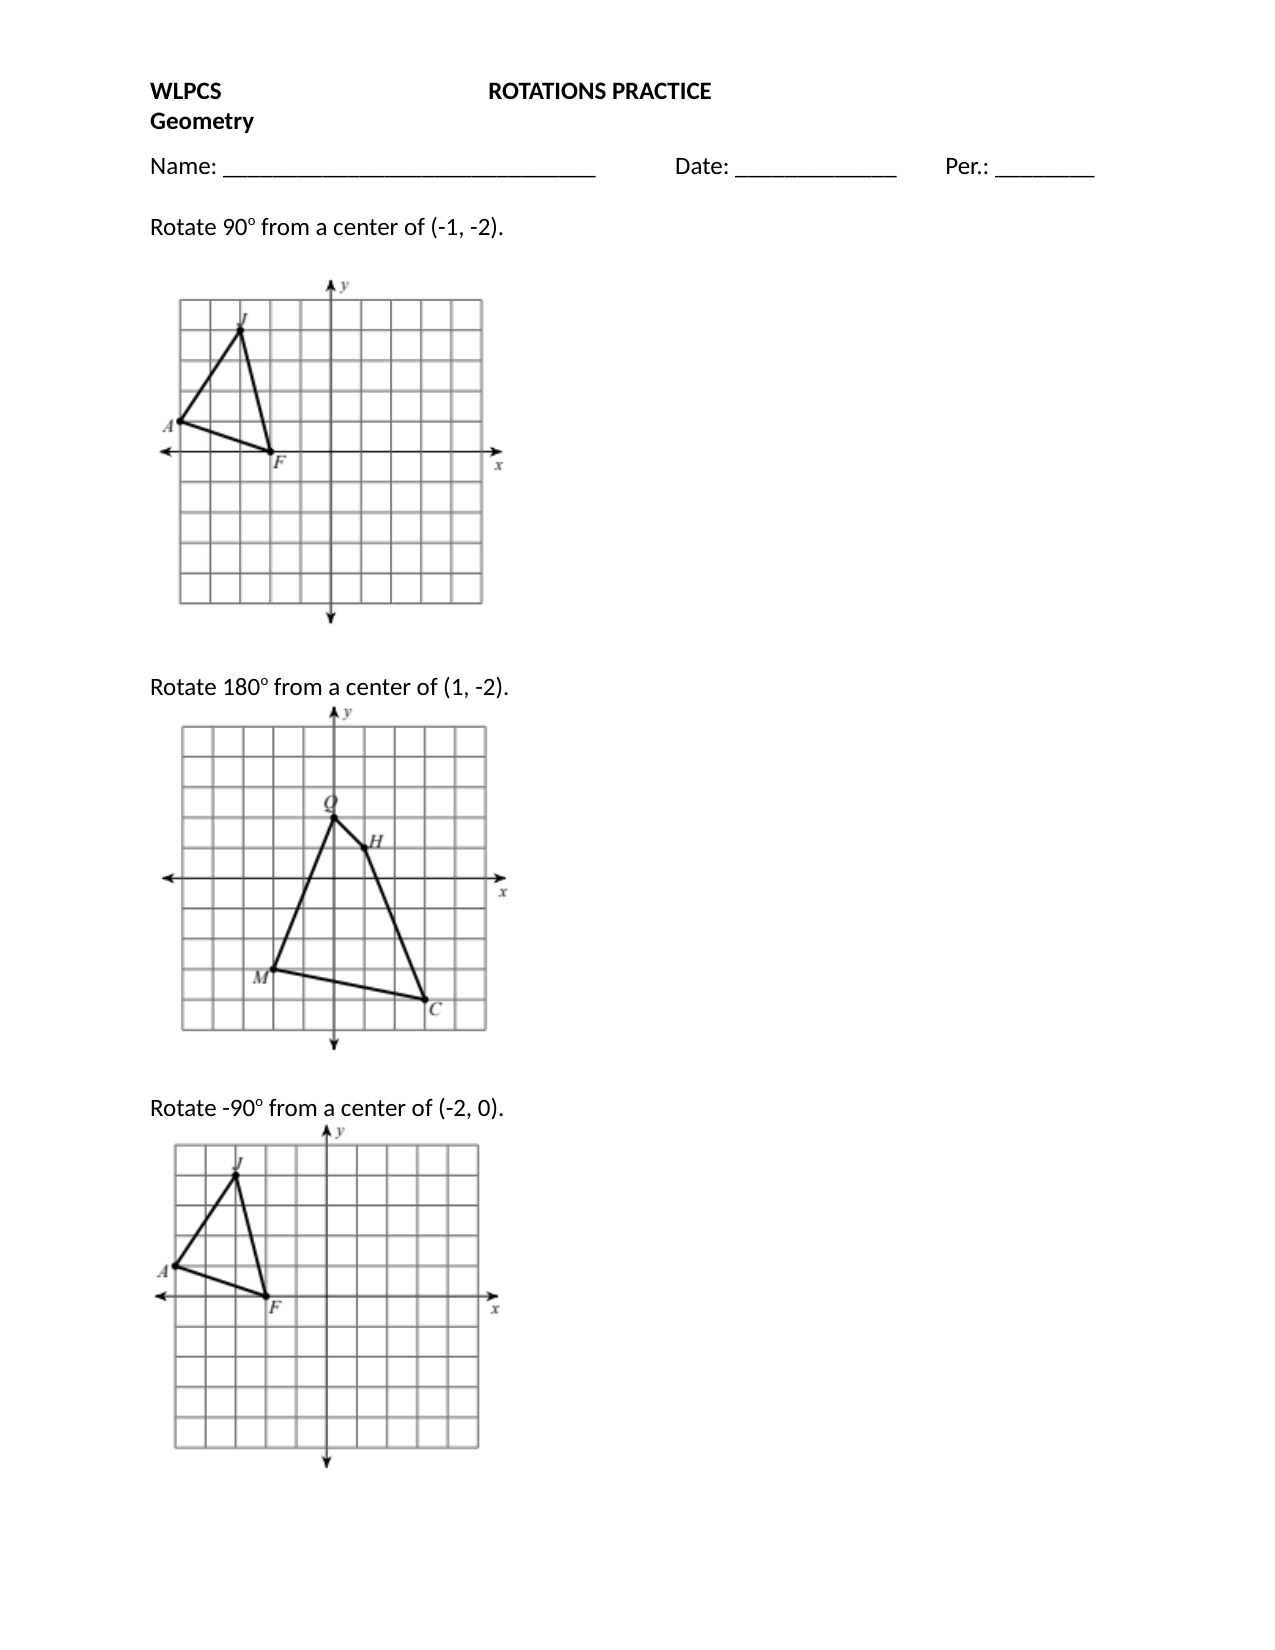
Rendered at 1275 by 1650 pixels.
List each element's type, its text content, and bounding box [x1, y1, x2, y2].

text Name: ______________________________ Date: _____________ Per.: ________ [150, 150, 1125, 181]
text Rotate 180o from a center of (1, -2). [150, 671, 1125, 702]
text Rotate -90o from a center of (-2, 0). [150, 1093, 1125, 1123]
text Rotate 90o from a center of (-1, -2). [150, 211, 1125, 242]
